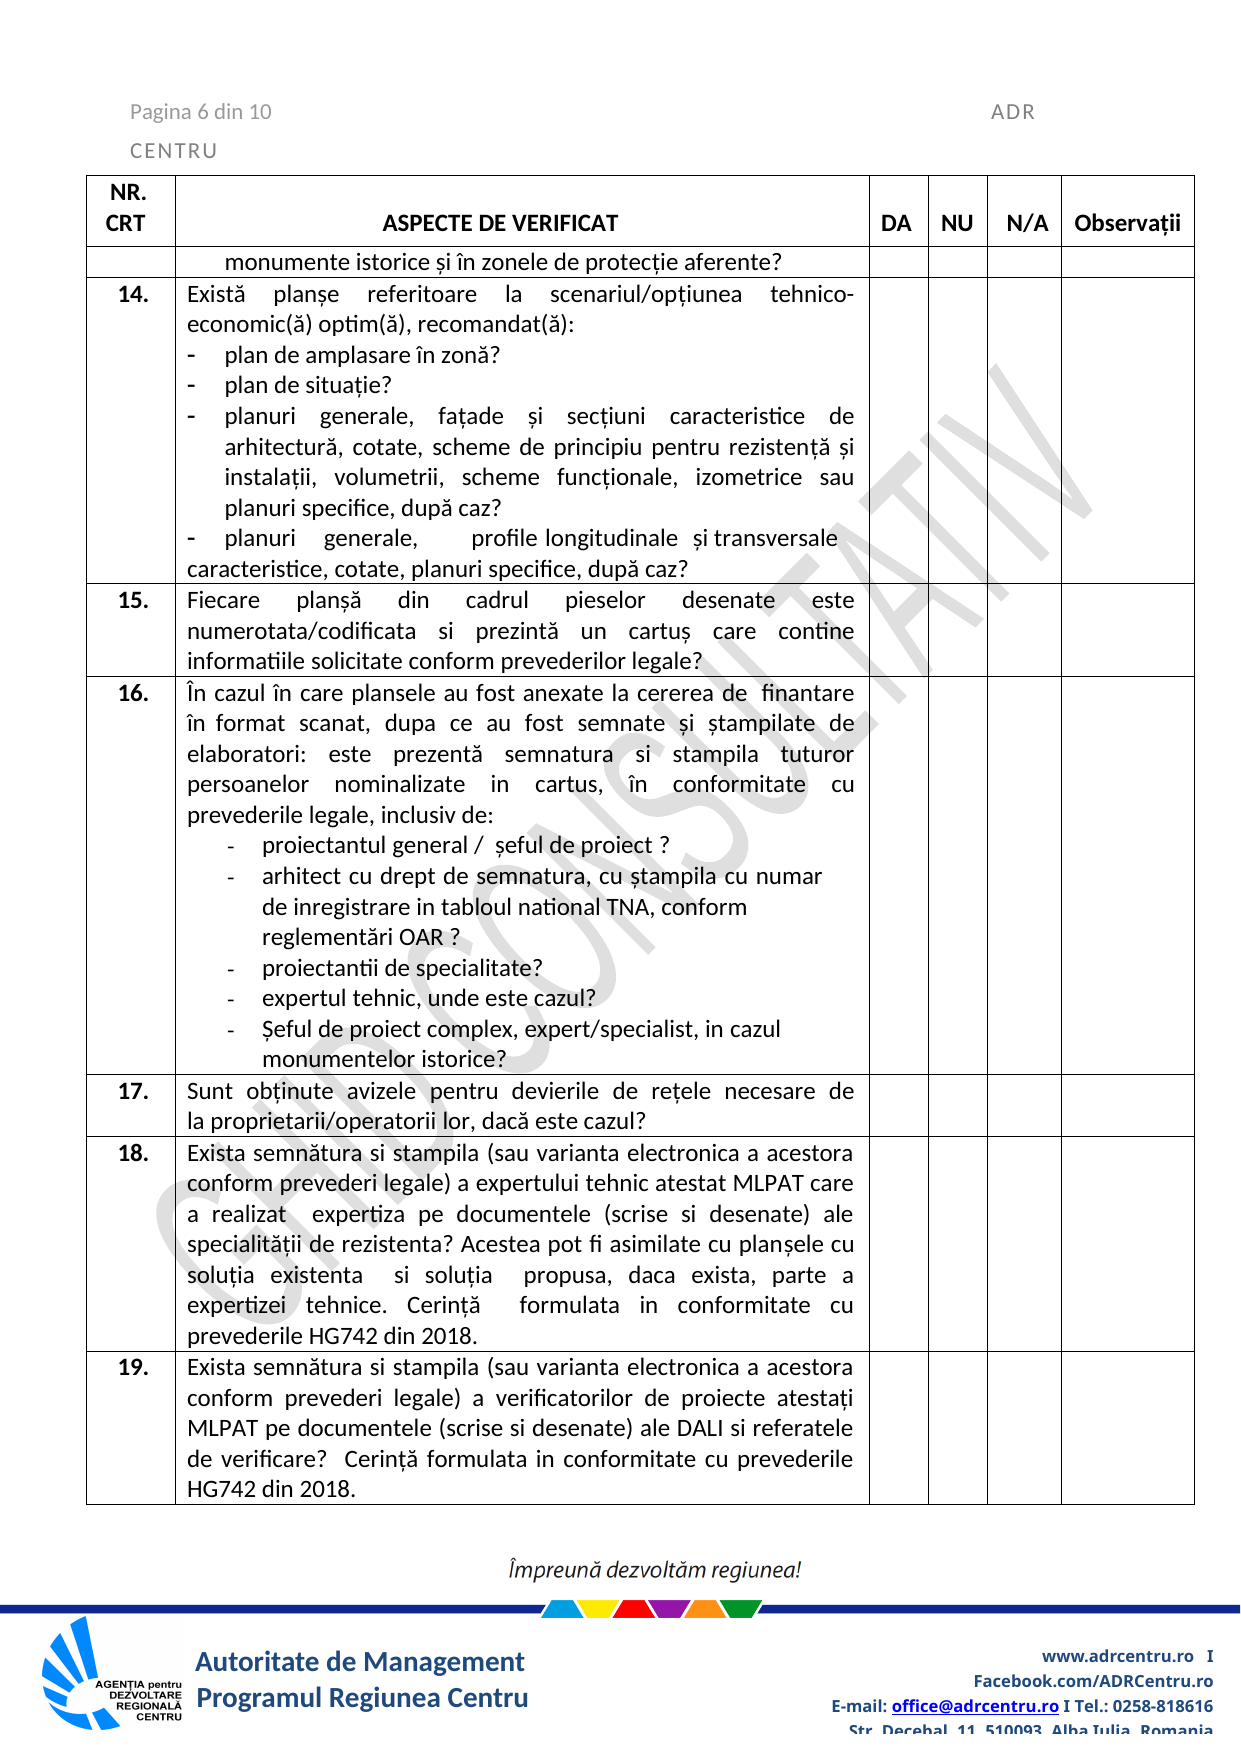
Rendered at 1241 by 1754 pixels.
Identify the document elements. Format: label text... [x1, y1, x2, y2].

table_cell [988, 1352, 1061, 1504]
table_header Observații [1062, 176, 1194, 246]
table_cell [1062, 278, 1194, 583]
table_cell [929, 1352, 987, 1504]
table_cell Exista semnătura si stampila (sau varianta electronica a acestora conform prevederi legale) a expertului tehnic atestat MLPAT care a realizat expertiza pe documentele (scrise si desenate) ale specialității de rezistenta? Acestea pot fi asimilate cu planșele cu soluția existenta si soluția propusa, daca exista, parte a expertizei tehnice. Cerință formulata in conformitate cu prevederile HG742 din 2018. [176, 1137, 869, 1351]
table_cell [1062, 247, 1194, 277]
picture [0, 1600, 550, 1730]
table_cell [929, 1137, 987, 1351]
table_cell [870, 1352, 928, 1504]
table_header NU [929, 176, 987, 246]
table_header DA [870, 176, 928, 246]
table_cell [87, 1075, 175, 1136]
table_cell [988, 1137, 1061, 1351]
table_cell [87, 584, 175, 676]
table_cell Sunt obținute avizele pentru devierile de rețele necesare de la proprietarii/operatorii lor, dacă este cazul? [176, 1075, 869, 1136]
table_cell [870, 1137, 928, 1351]
table_cell [929, 584, 987, 676]
table_header N/A [988, 176, 1061, 246]
table_cell [1062, 1137, 1194, 1351]
table_cell Există planşe referitoare la scenariul/opţiunea tehnico-economic(ă) optim(ă), recomandat(ă): plan de amplasare în zonă? plan de situaţie? planuri generale, faţade şi secţiuni caracteristice de arhitectură, cotate, scheme de principiu pentru rezistenţă şi instalaţii, volumetrii, scheme funcţionale, izometrice sau planuri specifice, după caz? planuri generale, profile longitudinale şi transversale caracteristice, cotate, planuri specifice, după caz? [176, 278, 869, 583]
table_cell [870, 584, 928, 676]
table_cell [1062, 1352, 1194, 1504]
table_cell [870, 1075, 928, 1136]
table_cell [1062, 1075, 1194, 1136]
table_cell [929, 677, 987, 1074]
table_cell [988, 278, 1061, 583]
table_cell [988, 1075, 1061, 1136]
table_header NR. CRT [87, 176, 175, 246]
table_cell [929, 278, 987, 583]
table_cell Fiecare planşă din cadrul pieselor desenate este numerotata/codificata si prezintă un cartuş care contine informatiile solicitate conform prevederilor legale? [176, 584, 869, 676]
table_cell [870, 677, 928, 1074]
picture [495, 1556, 814, 1583]
table_cell În cazul în care plansele au fost anexate la cererea de finantare în format scanat, dupa ce au fost semnate și ștampilate de elaboratori: este prezentă semnatura si stampila tuturor persoanelor nominalizate in cartus, în conformitate cu prevederile legale, inclusiv de: proiectantul general / şeful de proiect ? arhitect cu drept de semnatura, cu ștampila cu numar de inregistrare in tabloul national TNA, conform reglementări OAR ? proiectantii de specialitate? expertul tehnic, unde este cazul? Șeful de proiect complex, expert/specialist, in cazul monumentelor istorice? [176, 677, 869, 1074]
table_cell [929, 1075, 987, 1136]
table_cell [1062, 584, 1194, 676]
table_cell [988, 677, 1061, 1074]
table_cell [870, 247, 928, 277]
table_cell [988, 247, 1061, 277]
table_cell [87, 247, 175, 277]
table_cell [1062, 677, 1194, 1074]
table_cell [87, 278, 175, 583]
table_cell [870, 278, 928, 583]
table_cell [87, 1137, 175, 1351]
table_cell [87, 677, 175, 1074]
table_cell [929, 247, 987, 277]
table_cell Exista semnătura si stampila (sau varianta electronica a acestora conform prevederi legale) a verificatorilor de proiecte atestați MLPAT pe documentele (scrise si desenate) ale DALI si referatele de verificare? Cerință formulata in conformitate cu prevederile HG742 din 2018. [176, 1352, 869, 1504]
table_cell [87, 1352, 175, 1504]
table_header ASPECTE DE VERIFICAT [176, 176, 869, 246]
table_cell [988, 584, 1061, 676]
picture [574, 1600, 1241, 1618]
